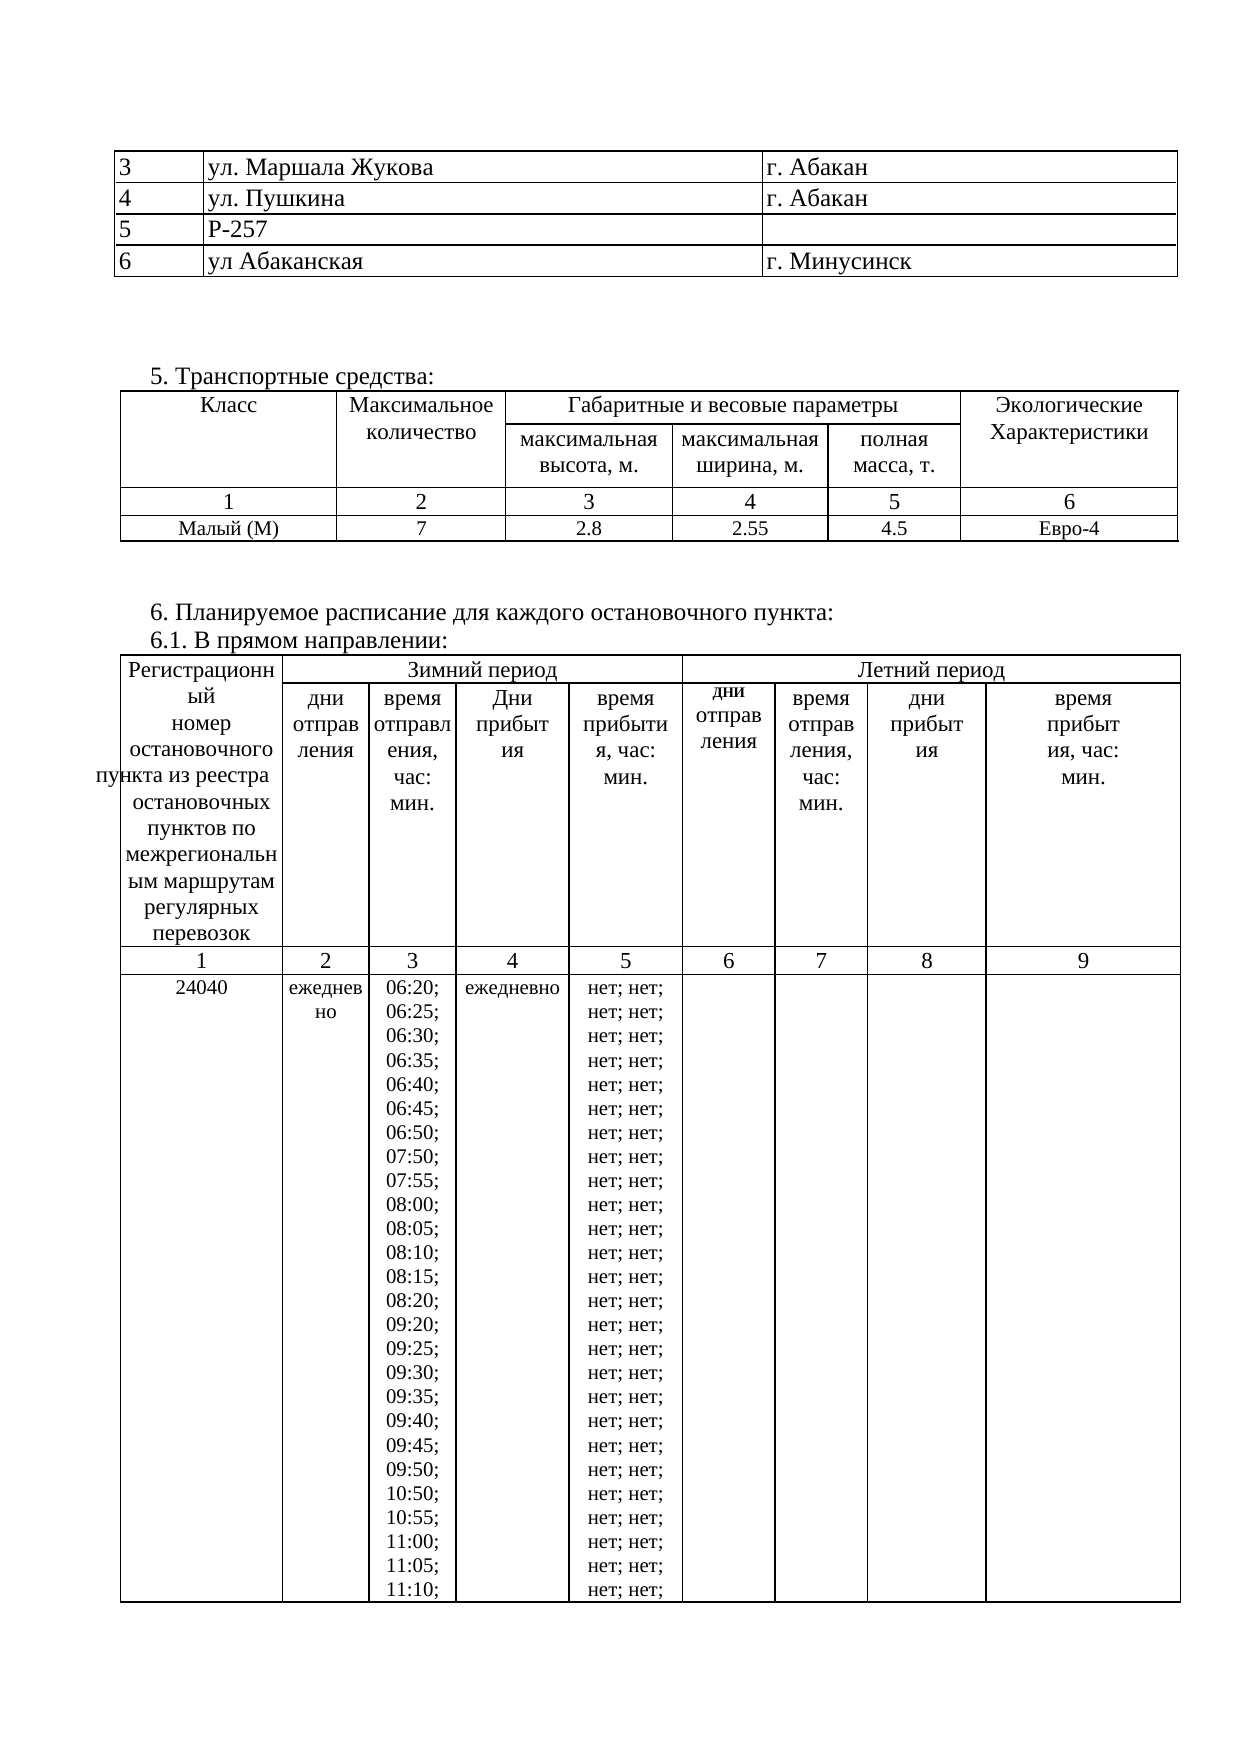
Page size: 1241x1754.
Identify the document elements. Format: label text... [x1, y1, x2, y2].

table_cell время прибыти я, час: мин. [570, 684, 682, 946]
table_cell 5 [570, 947, 682, 974]
table_cell г. Абакан [763, 181, 1177, 213]
table_cell [776, 975, 867, 1601]
text 6.1. В прямом направлении: [150, 626, 1090, 654]
table_cell 4 [457, 947, 568, 974]
table_cell [763, 213, 1177, 244]
table_cell 2 [337, 488, 505, 514]
table_cell 4 [115, 183, 203, 213]
table_cell г. Абакан [763, 152, 1177, 181]
table_cell [868, 975, 985, 1601]
table_cell ул Абаканская [204, 246, 762, 276]
table_cell 1 [121, 488, 336, 514]
table_cell время отправ ления, час: мин. [776, 684, 867, 946]
table_cell 6 [961, 488, 1177, 514]
table_cell максимальная высота, м. [506, 425, 672, 487]
table_header Экологические Характеристики [961, 392, 1177, 487]
table_cell 5 [829, 488, 960, 514]
table_cell [683, 975, 774, 1601]
table_cell 24040 [121, 975, 282, 1601]
table_cell Дни прибыт ия [457, 684, 568, 946]
table_header Габаритные и весовые параметры [506, 392, 960, 423]
table_cell 2 [283, 947, 368, 974]
text 5. Транспортные средства: [150, 361, 1090, 390]
table_cell 6 [683, 947, 774, 974]
table_cell ДНИ отправ ления [683, 684, 774, 946]
table_cell 4 [673, 488, 827, 514]
table_cell 1 [121, 947, 282, 974]
table_cell ежедневно [283, 975, 368, 1601]
table_cell Евро-4 [961, 516, 1177, 540]
table_cell полная масса, т. [829, 425, 960, 487]
table_cell ул. Маршала Жукова [204, 152, 762, 181]
table_cell 3 [506, 488, 672, 514]
table_cell время прибыт ия, час: мин. [987, 684, 1180, 946]
text 6. Планируемое расписание для каждого остановочного пункта: [150, 597, 1090, 626]
table_cell дни прибыт ия [868, 684, 985, 946]
table_cell 8 [868, 947, 985, 974]
table_cell 3 [115, 152, 203, 181]
table_cell 7 [776, 947, 867, 974]
table_header Класс [121, 392, 336, 487]
table_cell г. Минусинск [763, 244, 1177, 276]
table_cell максимальная ширина, м. [673, 425, 827, 487]
table_header Летний период [683, 656, 1180, 682]
table_cell Малый (М) [121, 516, 336, 540]
table_cell [987, 975, 1180, 1601]
table_cell 9 [987, 947, 1180, 974]
table_cell ежедневно [457, 975, 568, 1601]
table_cell время отправл ения, час: мин. [370, 684, 455, 946]
table_cell дни отправ ления [283, 684, 368, 946]
table_header Зимний период [283, 656, 682, 682]
table_cell 4.5 [829, 516, 960, 540]
table_cell ул. Пушкина [204, 183, 762, 213]
table_cell 7 [337, 516, 505, 540]
table_cell Р-257 [204, 215, 762, 244]
table_cell 2.55 [673, 516, 827, 540]
table_header Регистрационный номер остановочного пункта из реестра остановочных пунктов по межрегиональным маршрутам регулярных перевозок [121, 656, 282, 946]
table_cell 6 [115, 245, 203, 276]
table_cell 2.8 [506, 516, 672, 540]
table_header Максимальное количество [337, 392, 505, 487]
table_cell 5 [115, 214, 203, 244]
table_cell 3 [370, 947, 455, 974]
